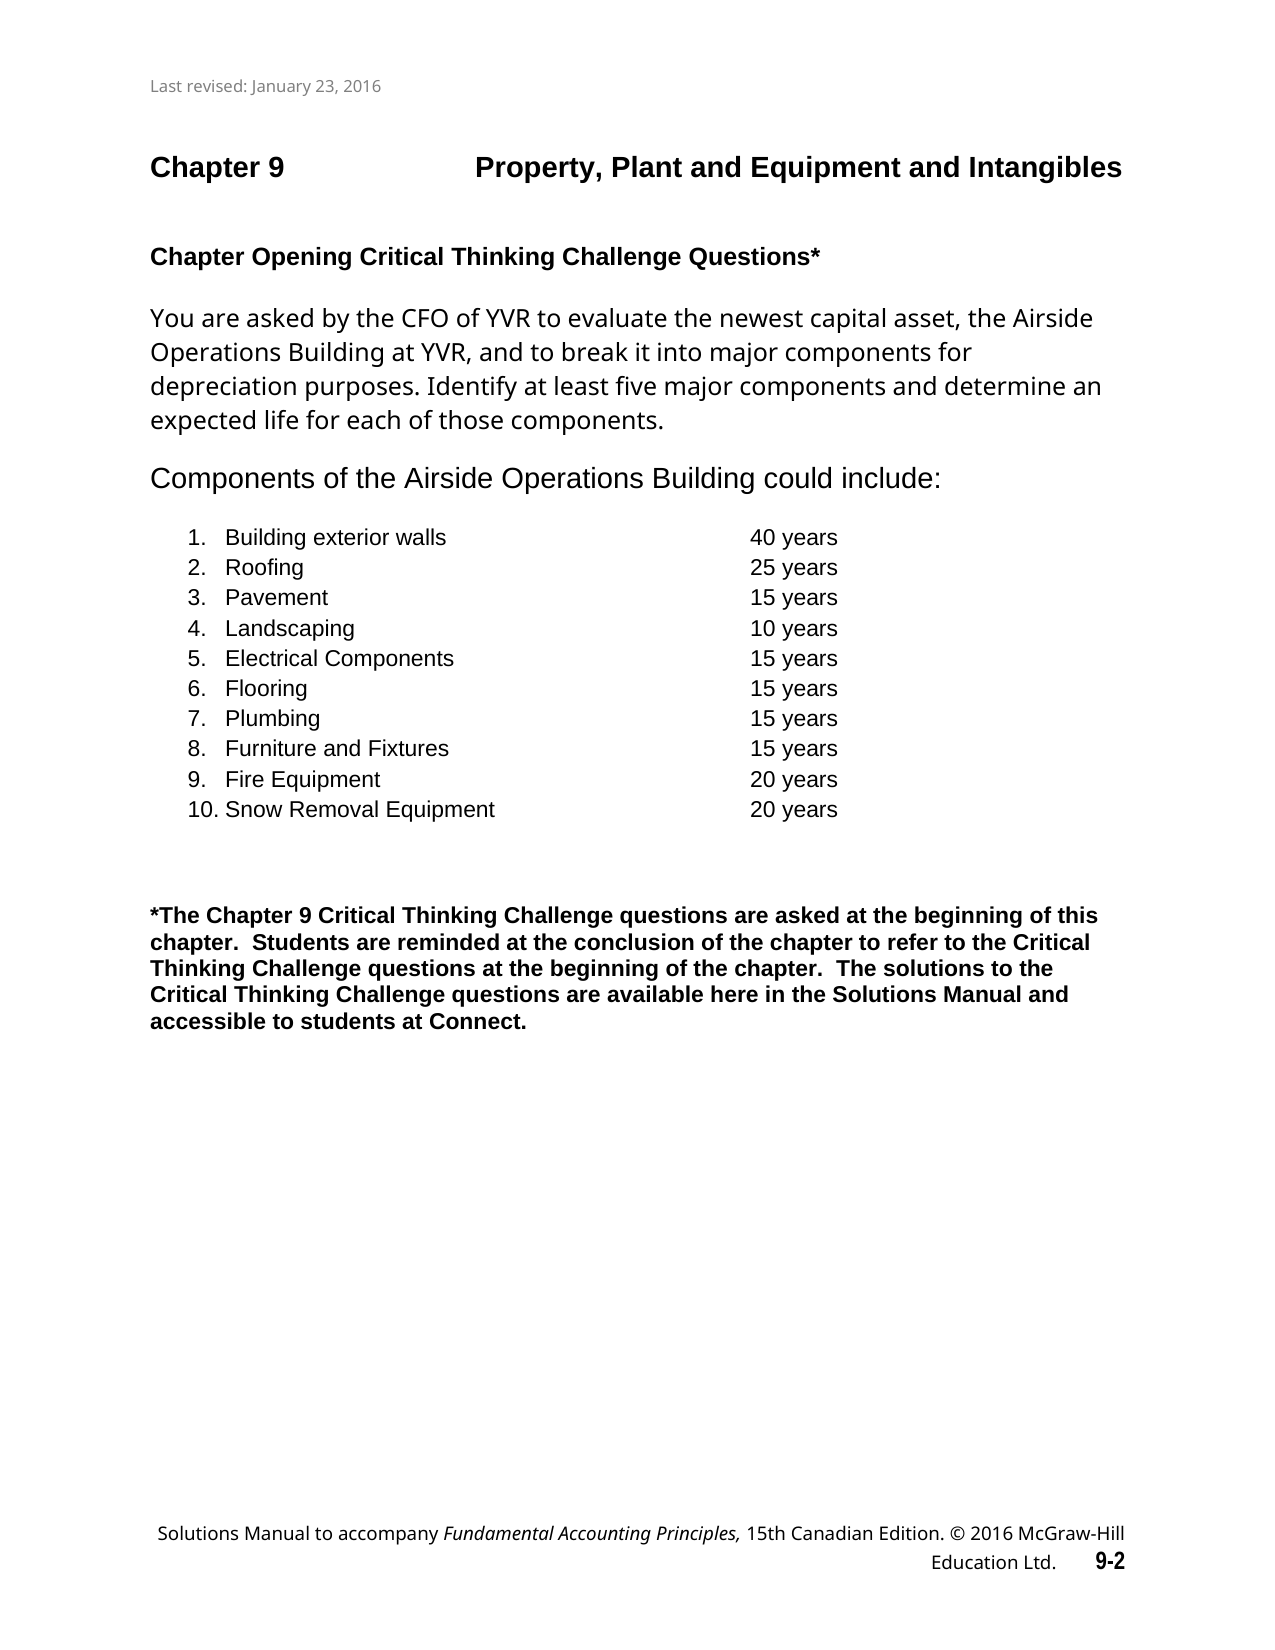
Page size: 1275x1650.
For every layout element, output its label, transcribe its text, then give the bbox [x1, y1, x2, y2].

text Components of the Airside Operations Building could include: [150, 466, 1125, 495]
list Plumbing 15 years [187, 705, 1125, 732]
text You are asked by the CFO of YVR to evaluate the newest capital asset, the Airside Operations Building at YVR, and to break it into major components for depreciation purposes. Identify at least five major components and determine an expected life for each of those components. [150, 300, 1125, 436]
list Pavement 15 years [187, 584, 1125, 611]
list Roofing 25 years [187, 554, 1125, 581]
list Snow Removal Equipment 20 years [187, 796, 1125, 822]
text Chapter 9 Property, Plant and Equipment and Intangibles [150, 150, 1125, 183]
list Electrical Components 15 years [187, 645, 1125, 671]
text Chapter Opening Critical Thinking Challenge Questions* [150, 242, 1125, 271]
list Landscaping 10 years [187, 614, 1125, 641]
list Building exterior walls 40 years [187, 524, 1125, 550]
list Furniture and Fixtures 15 years [187, 735, 1125, 762]
list Flooring 15 years [187, 675, 1125, 701]
list Fire Equipment 20 years [187, 766, 1125, 792]
text *The Chapter 9 Critical Thinking Challenge questions are asked at the beginning of this chapter. Students are reminded at the conclusion of the chapter to refer to the Critical Thinking Challenge questions at the beginning of the chapter. The solutions to the Critical Thinking Challenge questions are available here in the Solutions Manual and accessible to students at Connect. Concept Review Questions [150, 902, 1125, 1034]
